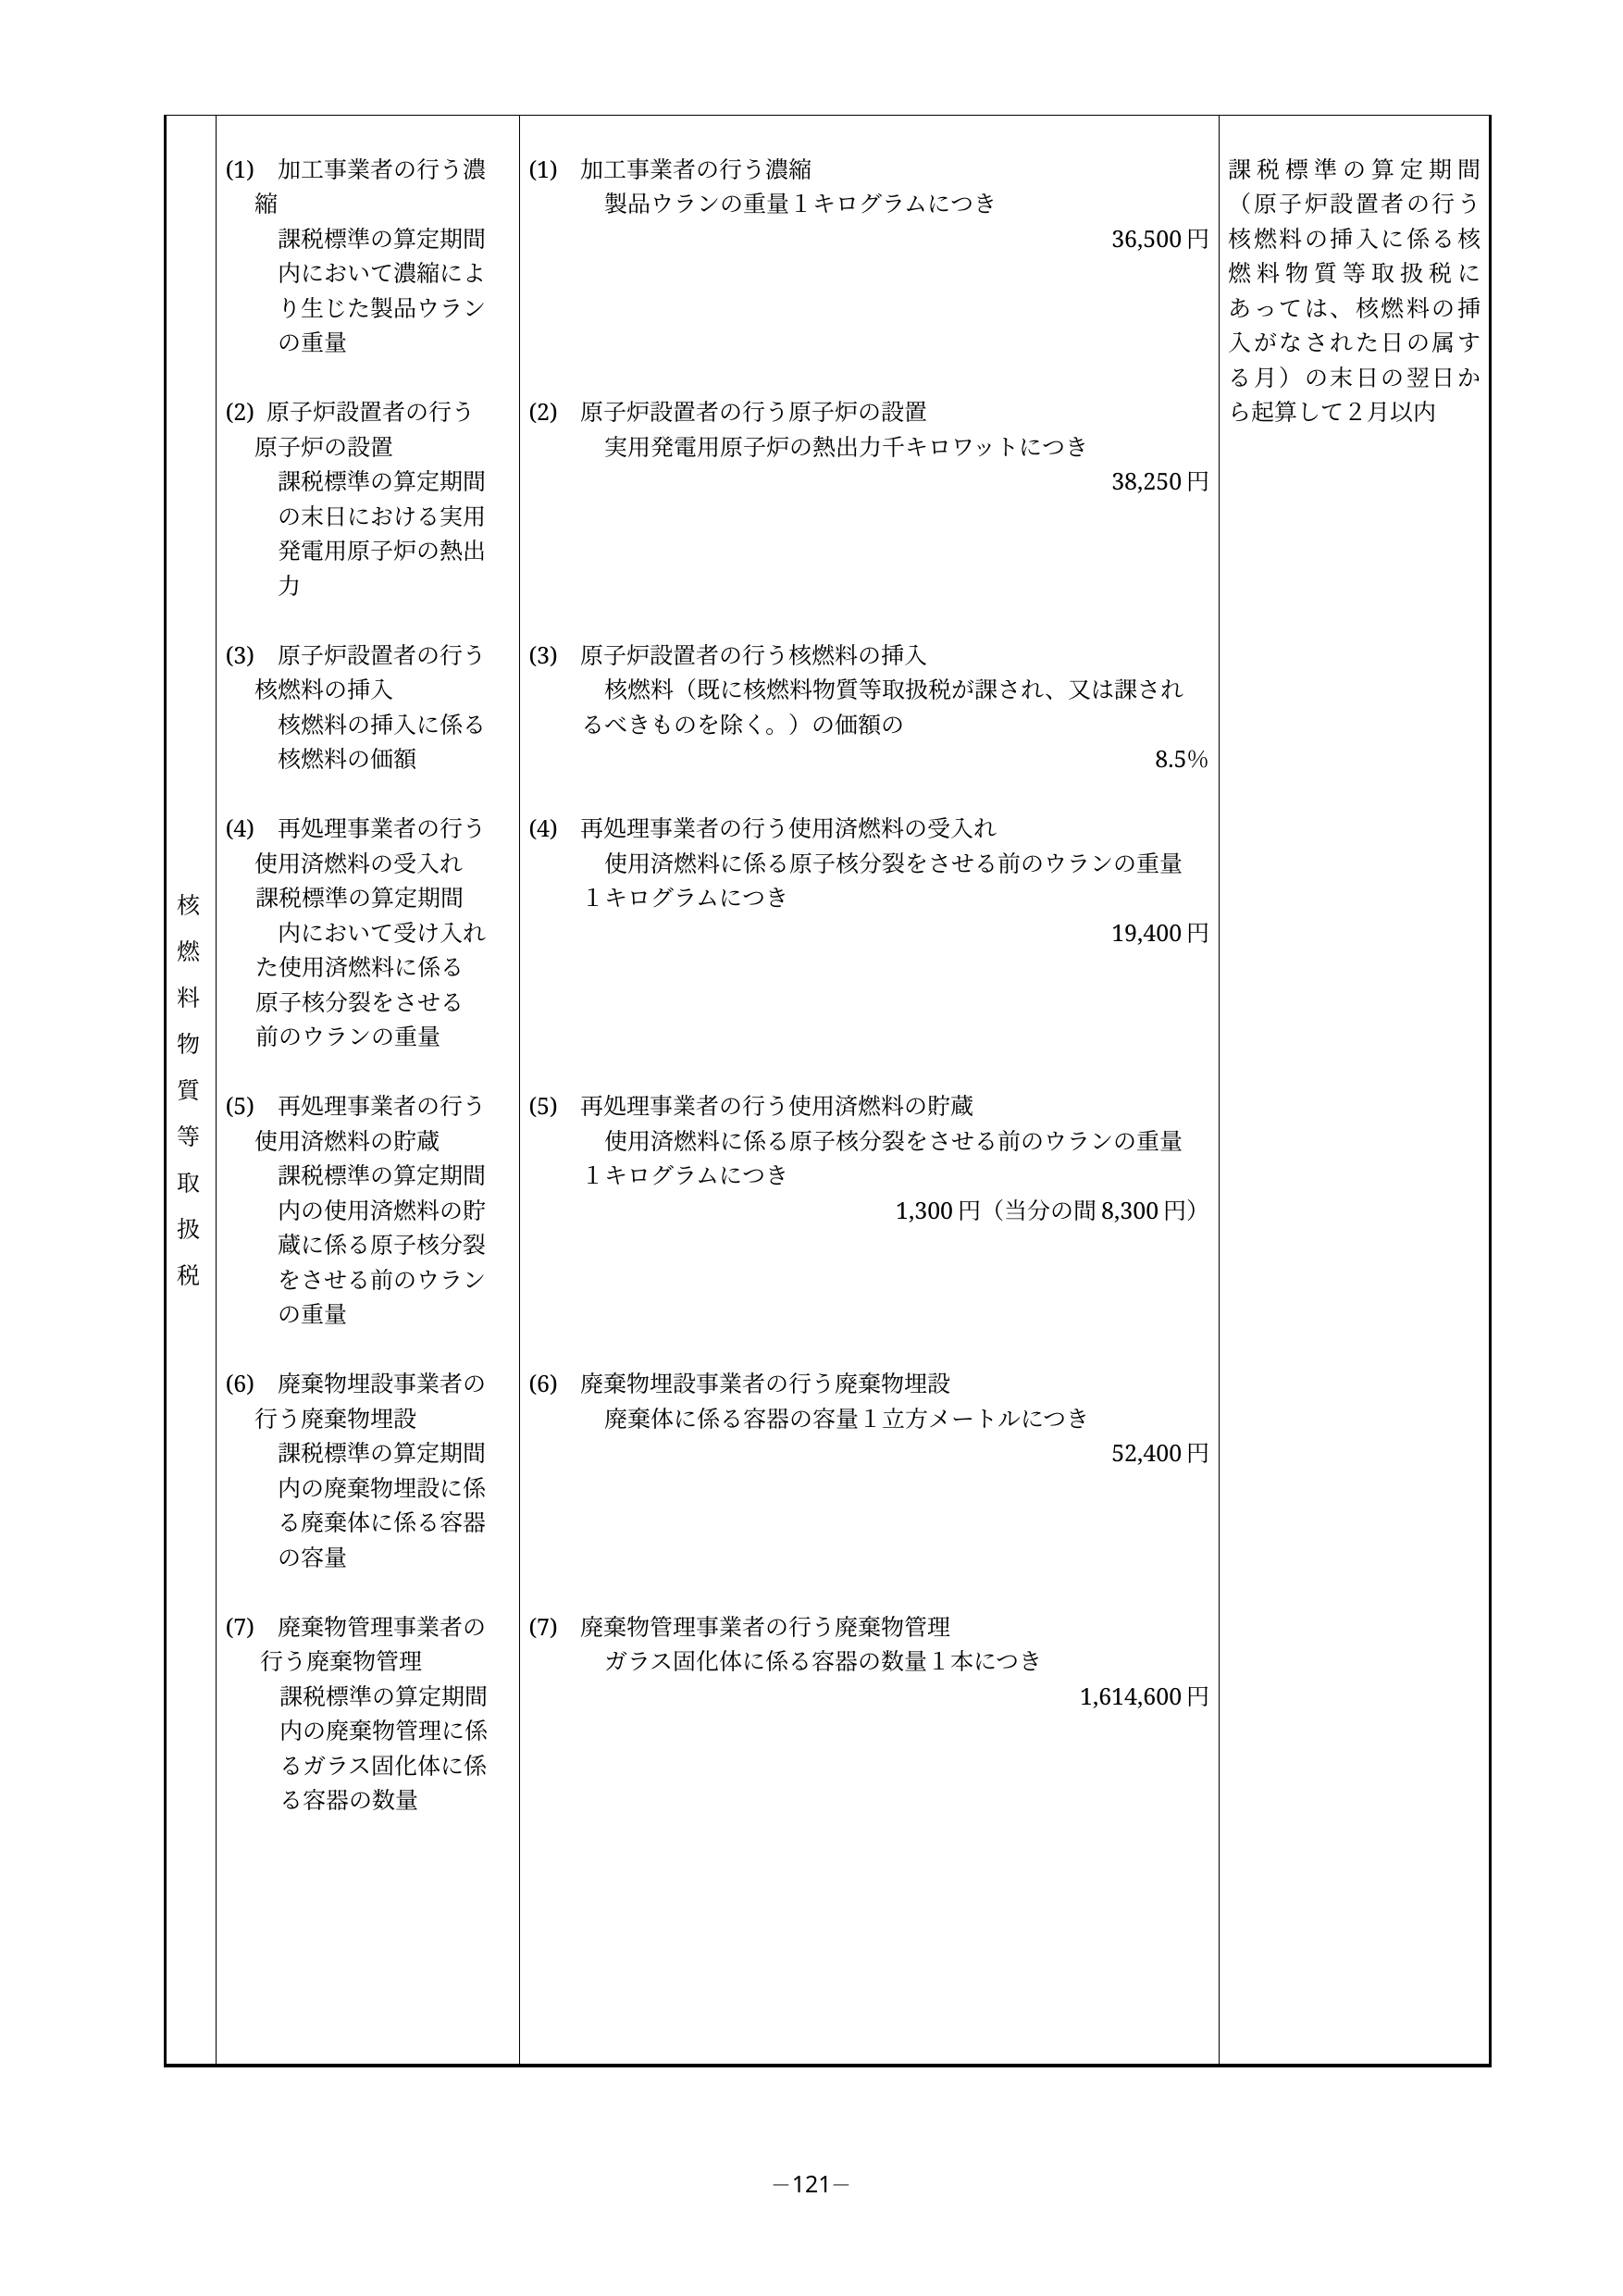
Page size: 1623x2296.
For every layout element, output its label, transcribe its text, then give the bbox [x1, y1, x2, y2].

table_cell 課税標準の算定期間（原子炉設置者の行う核燃料の挿入に係る核燃料物質等取扱税にあっては、核燃料の挿入がなされた日の属する月）の末日の翌日から起算して２月以内 [1220, 116, 1489, 2064]
table_cell (1) 加工事業者の行う濃 縮 課税標準の算定期間 内において濃縮によ り生じた製品ウラン の重量 (2) 原子炉設置者の行う 原子炉の設置 課税標準の算定期間 の末日における実用 発電用原子炉の熱出 力 (3) 原子炉設置者の行う 核燃料の挿入 核燃料の挿入に係る 核燃料の価額 (4) 再処理事業者の行う 使用済燃料の受入れ 課税標準の算定期間 内において受け入れ た使用済燃料に係る 原子核分裂をさせる 前のウランの重量 (5) 再処理事業者の行う 使用済燃料の貯蔵 課税標準の算定期間 内の使用済燃料の貯 蔵に係る原子核分裂 をさせる前のウラン の重量 (6) 廃棄物埋設事業者の 行う廃棄物埋設 課税標準の算定期間 内の廃棄物埋設に係 る廃棄体に係る容器 の容量 (7) 廃棄物管理事業者の 行う廃棄物管理 課税標準の算定期間 内の廃棄物管理に係 るガラス固化体に係 る容器の数量 [217, 116, 519, 2064]
table_cell (1) 加工事業者の行う濃縮 製品ウランの重量１キログラムにつき 36,500円 (2) 原子炉設置者の行う原子炉の設置 実用発電用原子炉の熱出力千キロワットにつき 38,250円 (3) 原子炉設置者の行う核燃料の挿入 核燃料（既に核燃料物質等取扱税が課され、又は課され るべきものを除く。）の価額の 8.5％ (4) 再処理事業者の行う使用済燃料の受入れ 使用済燃料に係る原子核分裂をさせる前のウランの重量 １キログラムにつき 19,400円 (5) 再処理事業者の行う使用済燃料の貯蔵 使用済燃料に係る原子核分裂をさせる前のウランの重量 １キログラムにつき 1,300円（当分の間8,300円） (6) 廃棄物埋設事業者の行う廃棄物埋設 廃棄体に係る容器の容量１立方メートルにつき 52,400円 (7) 廃棄物管理事業者の行う廃棄物管理 ガラス固化体に係る容器の数量１本につき 1,614,600円 [520, 116, 1219, 2064]
table_cell 核 燃 料 物 質 等 取 扱 税 [167, 116, 216, 2064]
